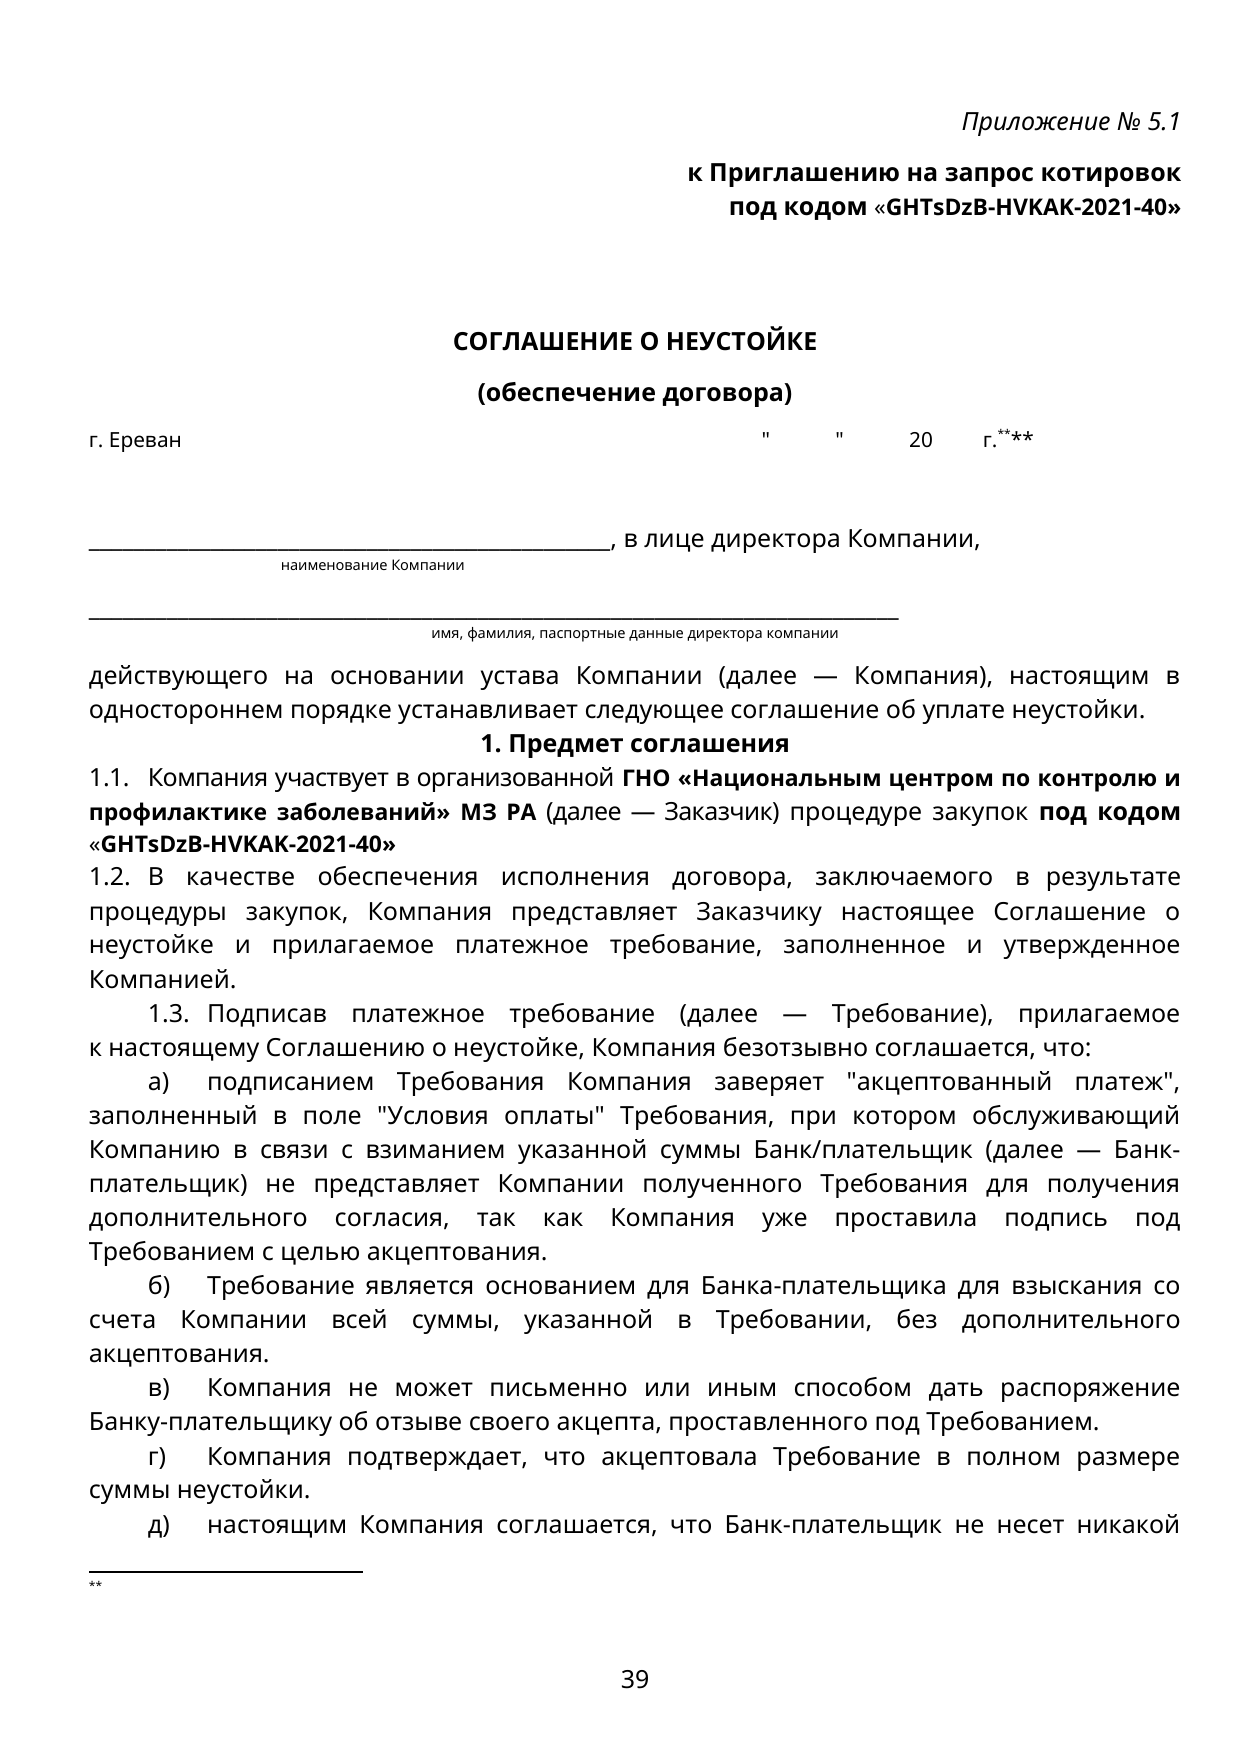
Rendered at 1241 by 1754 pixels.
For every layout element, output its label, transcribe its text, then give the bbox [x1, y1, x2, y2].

text а) подписанием Требования Компания заверяет "акцептованный платеж", заполненный в поле "Условия оплаты" Требования, при котором обслуживающий Компанию в связи с взиманием указанной суммы Банк/плательщик (далее — Банк-плательщик) не представляет Компании полученного Требования для получения дополнительного согласия, так как Компания уже проставила подпись под Требованием с целью акцептования. [89, 1063, 1181, 1268]
text 1. Предмет соглашения [89, 725, 1181, 759]
text _________________________________________________________________________ [89, 589, 1181, 623]
text Приложение № 5.1 [89, 103, 1181, 137]
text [89, 1506, 1181, 1540]
text 1.2. В качестве обеспечения исполнения договора, заключаемого в результате процедуры закупок, Компания представляет Заказчику настоящее Соглашение о неустойке и прилагаемое платежное требование, заполненное и утвержденное Компанией. [89, 859, 1181, 995]
text СОГЛАШЕНИЕ О НЕУСТОЙКЕ [89, 324, 1181, 358]
text _______________________________________________, в лице директора Компании, [89, 521, 1181, 555]
text имя, фамилия, паспортные данные директора компании [89, 623, 1181, 657]
text 1.3. Подписав платежное требование (далее — Требование), прилагаемое к настоящему Соглашению о неустойке, Компания безотзывно соглашается, что: [89, 995, 1181, 1063]
text наименование Компании [281, 555, 1181, 589]
text б) Требование является основанием для Банка-плательщика для взыскания со счета Компании всей суммы, указанной в Требовании, без дополнительного акцептования. [89, 1268, 1181, 1370]
text (обеспечение договора) [89, 374, 1181, 408]
table_header " " 20 г.** [576, 425, 1045, 470]
text г) Компания подтверждает, что акцептовала Требование в полном размере суммы неустойки. [89, 1438, 1181, 1506]
text в) Компания не может письменно или иным способом дать распоряжение Банку-плательщику об отзыве своего акцепта, проставленного под Требованием. [89, 1370, 1181, 1438]
text действующего на основании устава Компании (далее — Компания), настоящим в одностороннем порядке устанавливает следующее соглашение об уплате неустойки. [89, 657, 1181, 725]
table_header г. Ереван [78, 425, 576, 470]
text 1.1. Компания участвует в организованной ГНО «Национальным центром по контролю и профилактике заболеваний» МЗ РА (далее — Заказчик) процедуре закупок под кодом «GHTsDzB-HVKAK-2021-40» [89, 759, 1181, 859]
text к Приглашению на запрос котировок под кодом «GHTsDzB-HVKAK-2021-40» [89, 154, 1181, 222]
